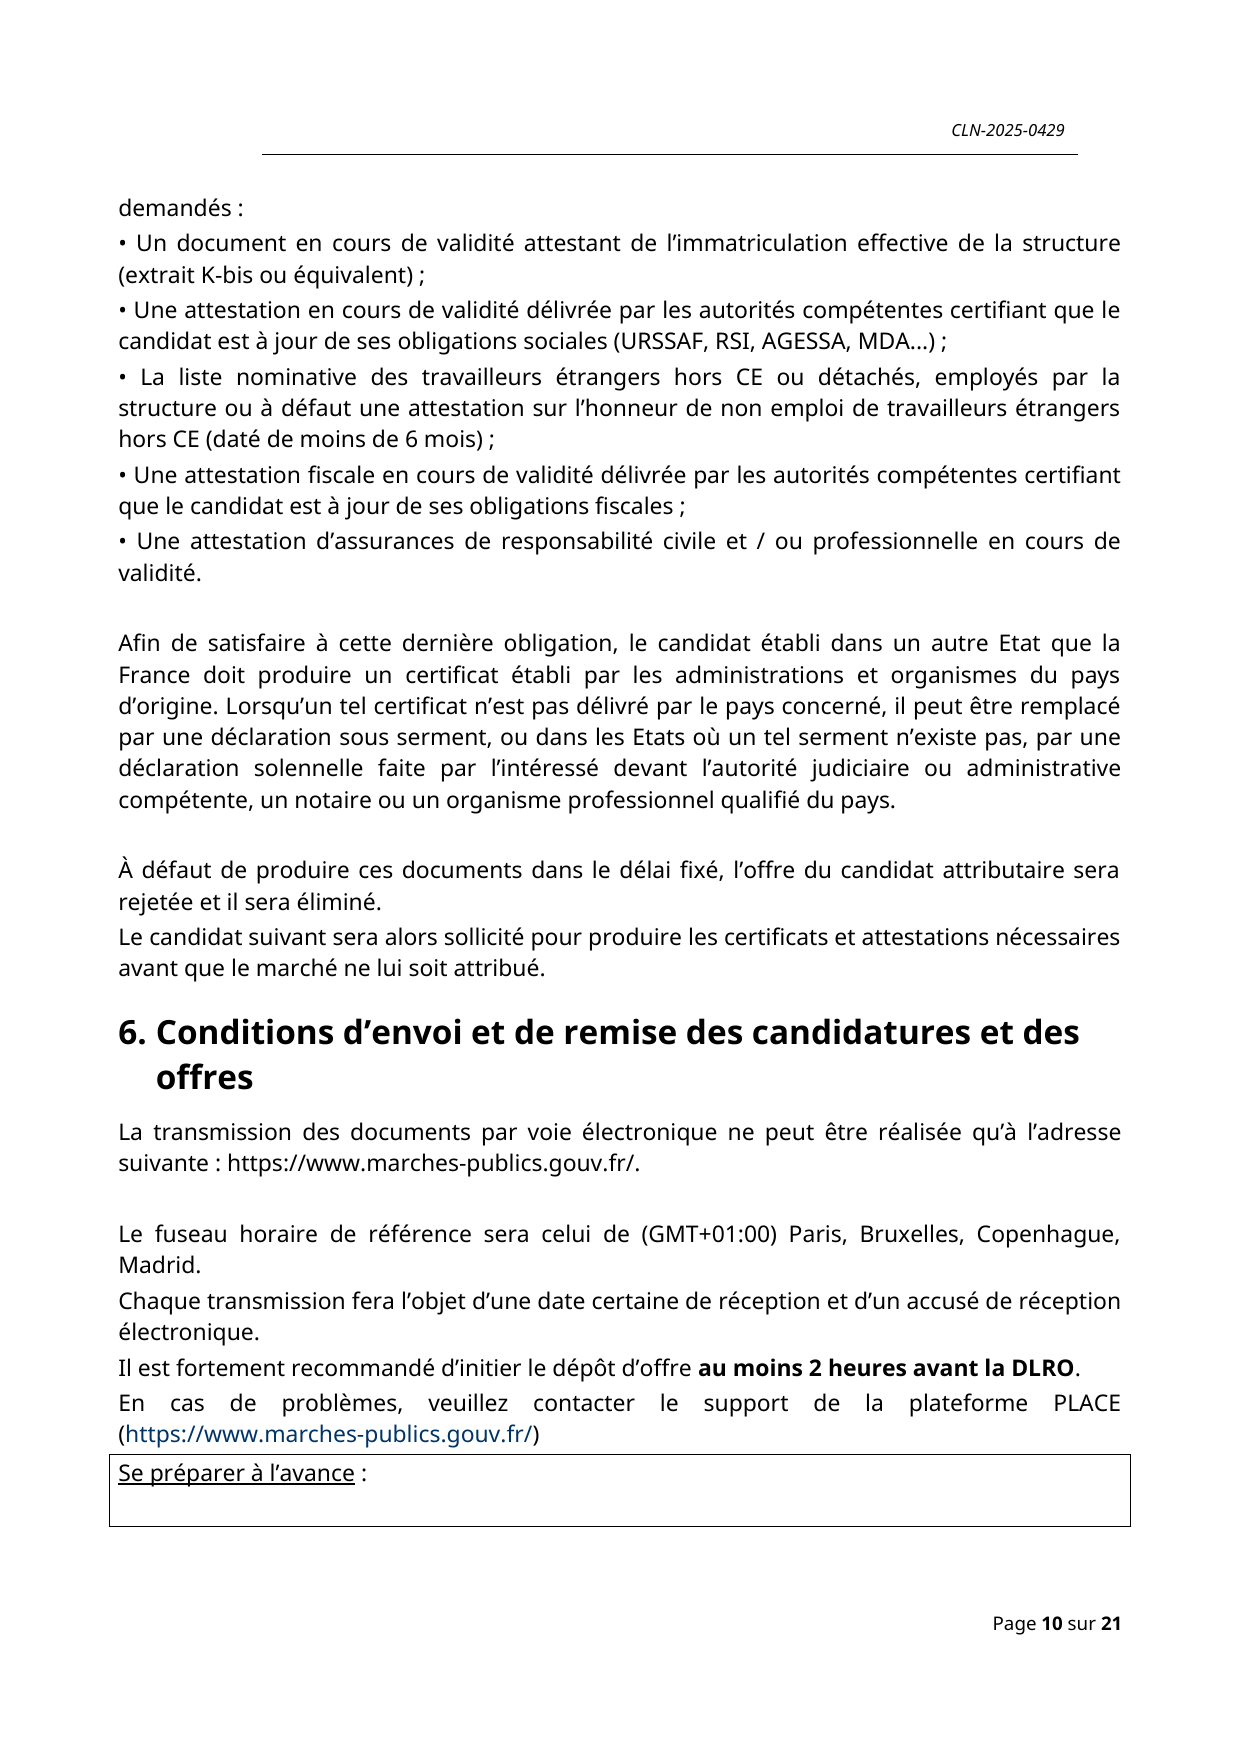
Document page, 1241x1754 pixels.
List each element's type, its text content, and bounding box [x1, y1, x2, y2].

text À défaut de produire ces documents dans le délai fixé, l’offre du candidat attributaire sera rejetée et il sera éliminé. [118, 854, 1122, 917]
text Conditions d’envoi et de remise des candidatures et des offres [118, 1009, 1122, 1099]
text • Une attestation fiscale en cours de validité délivrée par les autorités compétentes certifiant que le candidat est à jour de ses obligations fiscales ; [118, 459, 1122, 521]
text Le fuseau horaire de référence sera celui de (GMT+01:00) Paris, Bruxelles, Copenhague, Madrid. [118, 1218, 1122, 1281]
text Chaque transmission fera l’objet d’une date certaine de réception et d’un accusé de réception électronique. [118, 1285, 1122, 1347]
text Afin de satisfaire à cette dernière obligation, le candidat établi dans un autre Etat que la France doit produire un certificat établi par les administrations et organismes du pays d’origine. Lorsqu’un tel certificat n’est pas délivré par le pays concerné, il peut être remplacé par une déclaration sous serment, ou dans les Etats où un tel serment n’existe pas, par une déclaration solennelle faite par l’intéressé devant l’autorité judiciaire ou administrative compétente, un notaire ou un organisme professionnel qualifié du pays. [118, 627, 1122, 815]
text • Une attestation en cours de validité délivrée par les autorités compétentes certifiant que le candidat est à jour de ses obligations sociales (URSSAF, RSI, AGESSA, MDA...) ; [118, 294, 1122, 357]
text Se préparer à l’avance : [110, 1455, 1130, 1488]
text • Un document en cours de validité attestant de l’immatriculation effective de la structure (extrait K-bis ou équivalent) ; [118, 227, 1122, 290]
text • Une attestation d’assurances de responsabilité civile et / ou professionnelle en cours de validité. [118, 525, 1122, 588]
text Le candidat suivant sera alors sollicité pour produire les certificats et attestations nécessaires avant que le marché ne lui soit attribué. [118, 921, 1122, 984]
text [118, 192, 1122, 223]
text La transmission des documents par voie électronique ne peut être réalisée qu’à l’adresse suivante : https://www.marches-publics.gouv.fr/. [118, 1116, 1122, 1179]
text • La liste nominative des travailleurs étrangers hors CE ou détachés, employés par la structure ou à défaut une attestation sur l’honneur de non emploi de travailleurs étrangers hors CE (daté de moins de 6 mois) ; [118, 361, 1122, 454]
text Il est fortement recommandé d’initier le dépôt d’offre au moins 2 heures avant la DLRO. [118, 1352, 1122, 1383]
text En cas de problèmes, veuillez contacter le support de la plateforme PLACE (https://www.marches-publics.gouv.fr/) [118, 1387, 1122, 1449]
